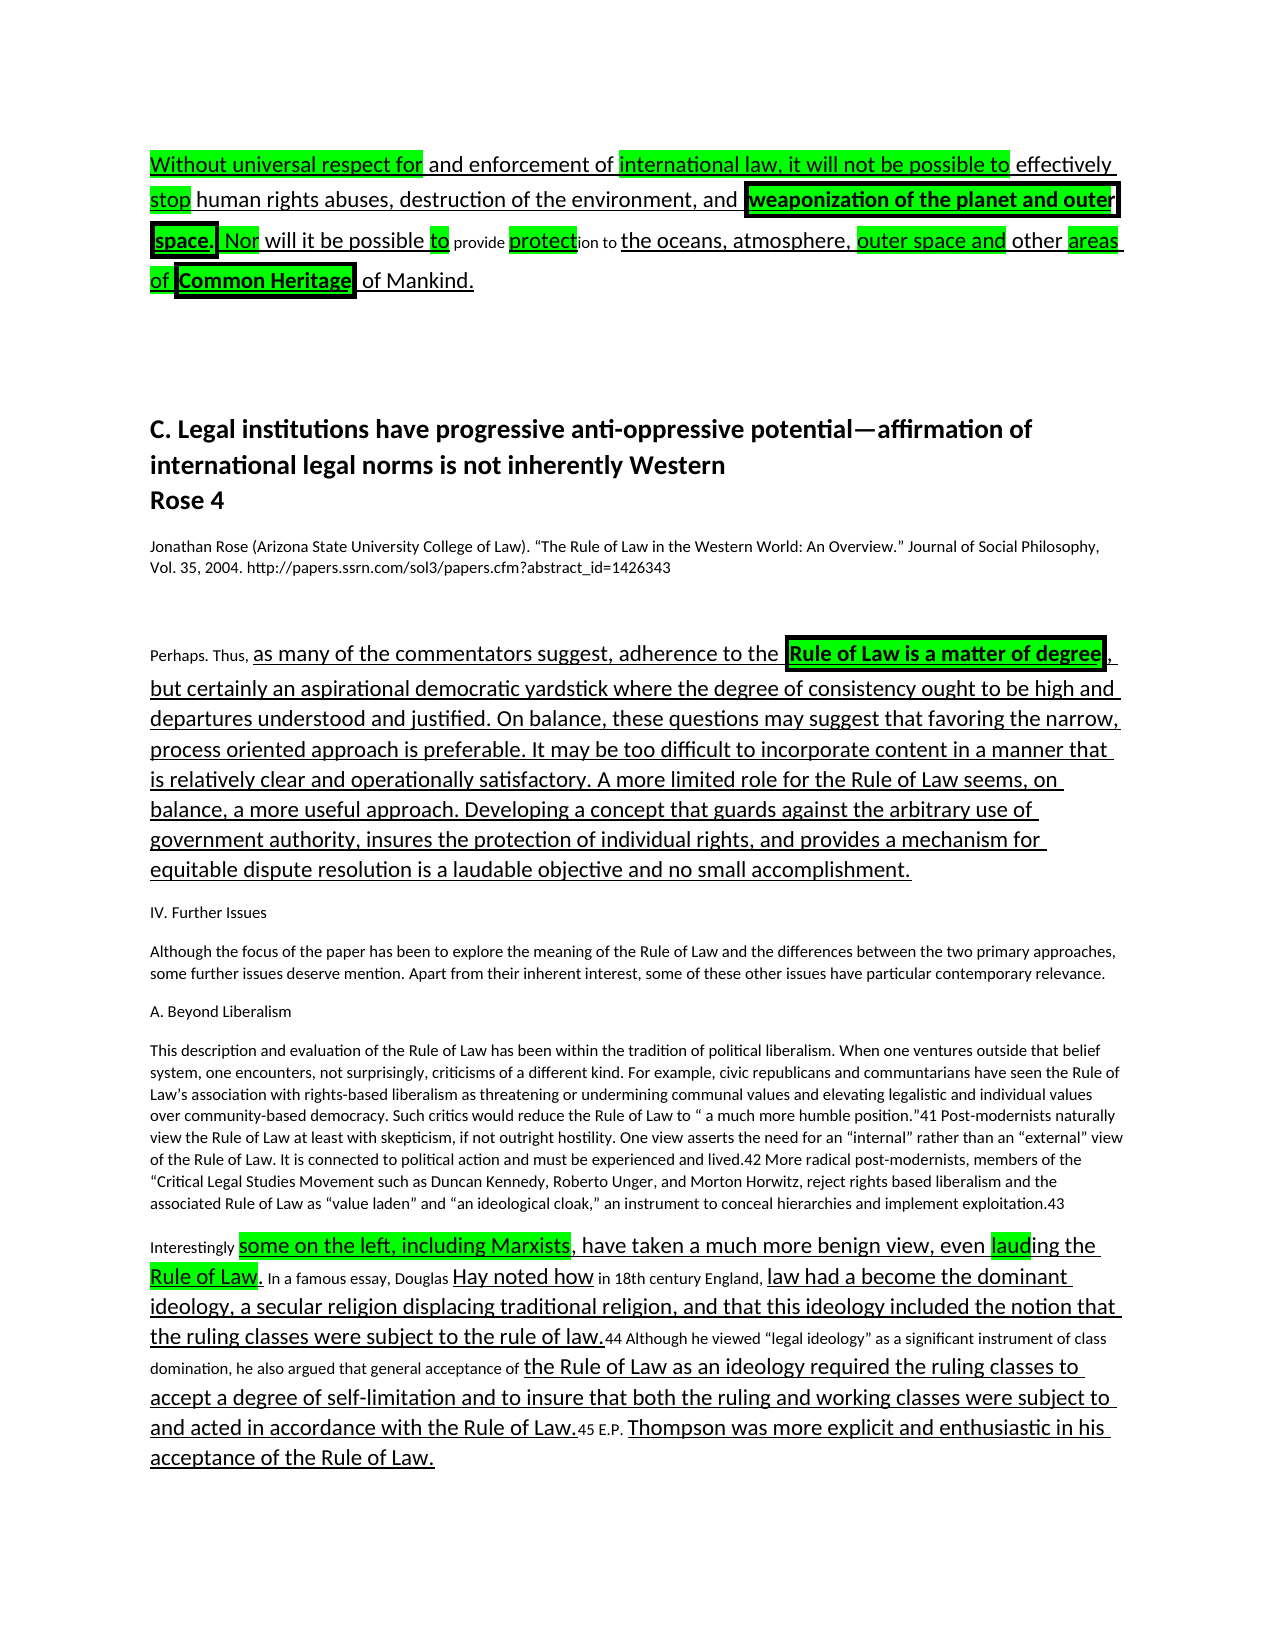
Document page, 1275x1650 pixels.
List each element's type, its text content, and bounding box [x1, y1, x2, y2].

text Rose 4 [150, 483, 1125, 517]
text A. Beyond Liberalism [150, 1001, 1125, 1022]
text Interestingly some on the left, including Marxists, have taken a much more benign view, even lauding the Rule of Law. In a famous essay, Douglas Hay noted how in 18th century England, law had a become the dominant ideology, a secular religion displacing traditional religion, and that this ideology included the notion that the ruling classes were subject to the rule of law.44 Although he viewed “legal ideology” as a significant instrument of class domination, he also argued that general acceptance of the Rule of Law as an ideology required the ruling classes to accept a degree of self-limitation and to insure that both the ruling and working classes were subject to and acted in accordance with the Rule of Law.45 E.P. Thompson was more explicit and enthusiastic in his acceptance of the Rule of Law. [150, 1232, 1125, 1471]
text IV. Further Issues [150, 902, 1125, 923]
text This description and evaluation of the Rule of Law has been within the tradition of political liberalism. When one ventures outside that belief system, one encounters, not surprisingly, criticisms of a different kind. For example, civic republicans and communtarians have seen the Rule of Law’s association with rights-based liberalism as threatening or undermining communal values and elevating legalistic and individual values over community-based democracy. Such critics would reduce the Rule of Law to “ a much more humble position.”41 Post-modernists naturally view the Rule of Law at least with skepticism, if not outright hostility. One view asserts the need for an “internal” rather than an “external” view of the Rule of Law. It is connected to political action and must be experienced and lived.42 More radical post-modernists, members of the “Critical Legal Studies Movement such as Duncan Kennedy, Roberto Unger, and Morton Horwitz, reject rights based liberalism and the associated Rule of Law as “value laden” and “an ideological cloak,” an instrument to conceal hierarchies and implement exploitation.43 [150, 1040, 1125, 1213]
text Although the focus of the paper has been to explore the meaning of the Rule of Law and the differences between the two primary approaches, some further issues deserve mention. Apart from their inherent interest, some of these other issues have particular contemporary relevance. [150, 941, 1125, 983]
subtitle C. Legal institutions have progressive anti-oppressive potential—affirmation of international legal norms is not inherently Western [150, 412, 1125, 481]
text Jonathan Rose (Arizona State University College of Law). “The Rule of Law in the Western World: An Overview.” Journal of Social Philosophy, Vol. 35, 2004. http://papers.ssrn.com/sol3/papers.cfm?abstract_id=1426343 [150, 536, 1125, 578]
text Perhaps. Thus, as many of the commentators suggest, adherence to the Rule of Law is a matter of degree, but certainly an aspirational democratic yardstick where the degree of consistency ought to be high and departures understood and justified. On balance, these questions may suggest that favoring the narrow, process oriented approach is preferable. It may be too difficult to incorporate content in a manner that is relatively clear and operationally satisfactory. A more limited role for the Rule of Law seems, on balance, a more useful approach. Developing a concept that guards against the arbitrary use of government authority, insures the protection of individual rights, and provides a mechanism for equitable dispute resolution is a laudable objective and no small accomplishment. [150, 635, 1125, 884]
text Without universal respect for and enforcement of international law, it will not be possible to effectively stop human rights abuses, destruction of the environment, and weaponization of the planet and outer space. Nor will it be possible to provide protection to the oceans, atmosphere, outer space and other areas of Common Heritage of Mankind. [150, 150, 1125, 299]
